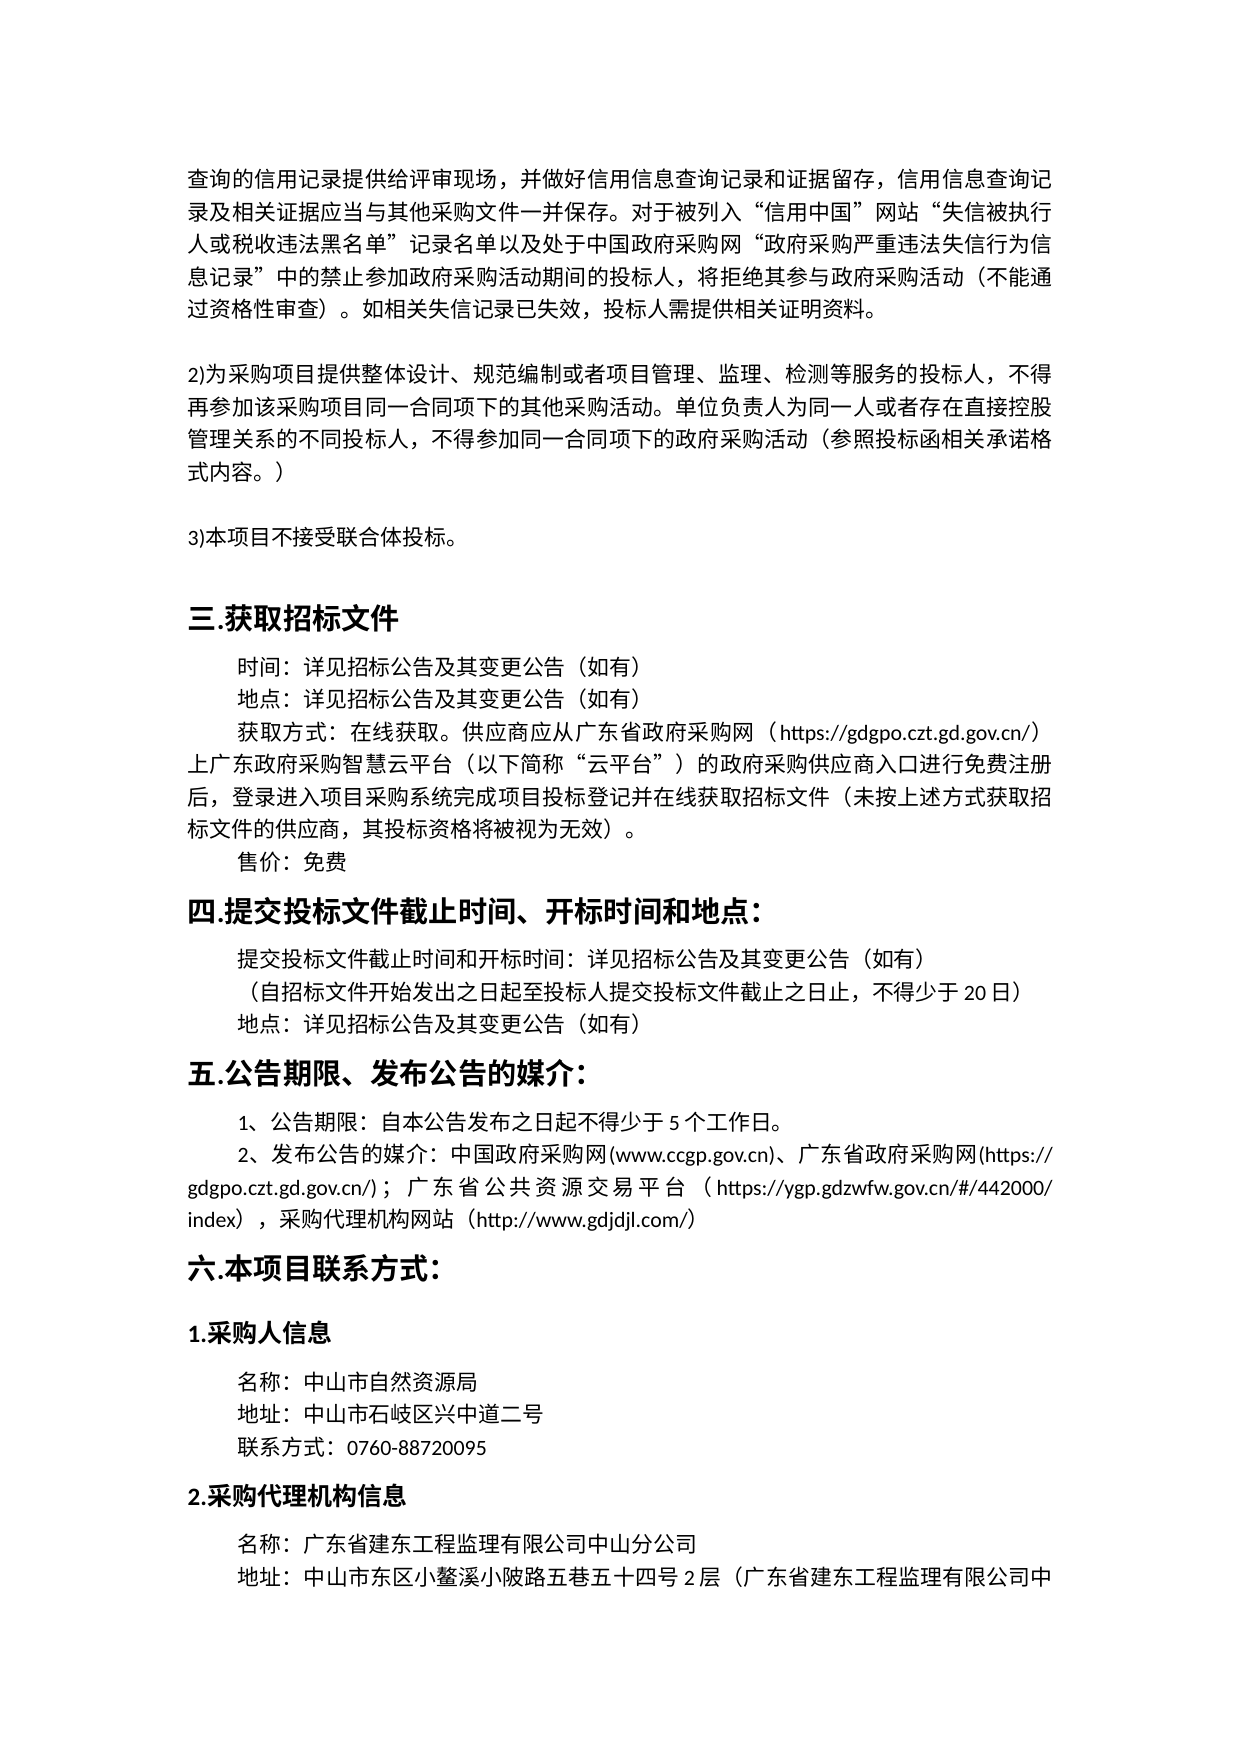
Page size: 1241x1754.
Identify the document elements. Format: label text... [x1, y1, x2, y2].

text 地址：中山市石岐区兴中道二号 [187, 1397, 1053, 1429]
text 1、公告期限：自本公告发布之日起不得少于5个工作日。 [187, 1104, 1053, 1137]
text 六.本项目联系方式： [187, 1234, 1053, 1299]
text 联系方式：0760-88720095 [187, 1429, 1053, 1462]
text 售价：免费 [187, 844, 1053, 877]
text 时间：详见招标公告及其变更公告（如有） [187, 649, 1053, 682]
text 1.采购人信息 [187, 1299, 1053, 1364]
text 3)本项目不接受联合体投标。 [187, 519, 1053, 552]
text 名称：中山市自然资源局 [187, 1364, 1053, 1397]
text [187, 1559, 1053, 1592]
text 三.获取招标文件 [187, 584, 1053, 649]
text 地点：详见招标公告及其变更公告（如有） [187, 1007, 1053, 1039]
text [187, 162, 1053, 324]
text 地点：详见招标公告及其变更公告（如有） [187, 682, 1053, 714]
text 2)为采购项目提供整体设计、规范编制或者项目管理、监理、检测等服务的投标人，不得再参加该采购项目同一合同项下的其他采购活动。单位负责人为同一人或者存在直接控股、管理关系的不同投标人，不得参加同一合同项下的政府采购活动（参照投标函相关承诺格式内容。） [187, 357, 1053, 487]
text （自招标文件开始发出之日起至投标人提交投标文件截止之日止，不得少于20日） [187, 974, 1053, 1007]
text 名称：广东省建东工程监理有限公司中山分公司 [187, 1527, 1053, 1559]
text 获取方式：在线获取。供应商应从广东省政府采购网（https://gdgpo.czt.gd.gov.cn/）上广东政府采购智慧云平台（以下简称“云平台”）的政府采购供应商入口进行免费注册后，登录进入项目采购系统完成项目投标登记并在线获取招标文件（未按上述方式获取招标文件的供应商，其投标资格将被视为无效）。 [187, 714, 1053, 844]
text 五.公告期限、发布公告的媒介： [187, 1039, 1053, 1104]
text 2、发布公告的媒介：中国政府采购网(www.ccgp.gov.cn)、广东省政府采购网(https://gdgpo.czt.gd.gov.cn/)；广东省公共资源交易平台（https://ygp.gdzwfw.gov.cn/#/442000/index），采购代理机构网站（http://www.gdjdjl.com/） [187, 1137, 1053, 1234]
text 提交投标文件截止时间和开标时间：详见招标公告及其变更公告（如有） [187, 942, 1053, 974]
text 2.采购代理机构信息 [187, 1462, 1053, 1527]
text 四.提交投标文件截止时间、开标时间和地点： [187, 877, 1053, 942]
